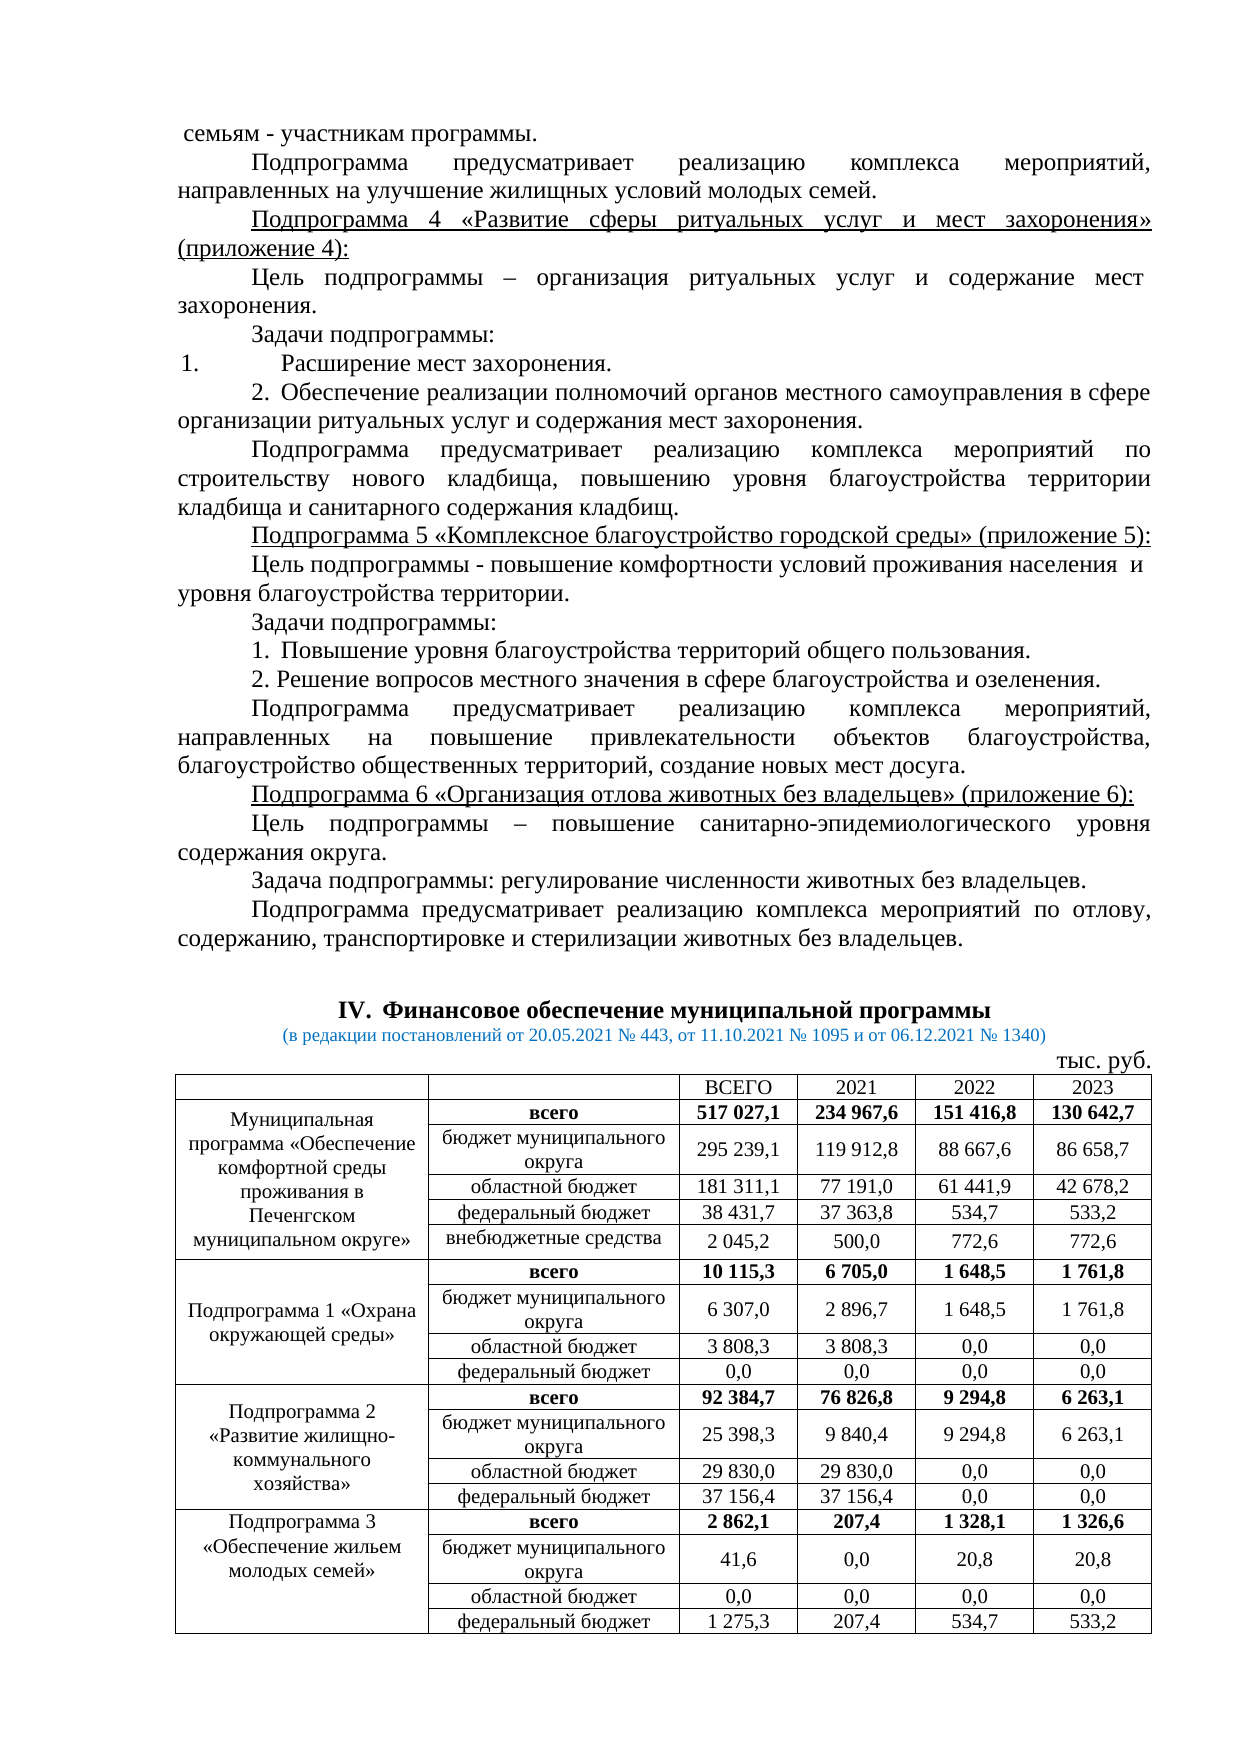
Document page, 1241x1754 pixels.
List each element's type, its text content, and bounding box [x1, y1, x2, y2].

table_cell 2 862,1 [680, 1510, 797, 1533]
text Задачи подпрограммы: [177, 607, 1152, 636]
text Подпрограмма предусматривает реализацию комплекса мероприятий по строительству нового кладбища, повышению уровня благоустройства территории кладбища и санитарного содержания кладбищ. [177, 434, 1152, 521]
table_cell 0,0 [1034, 1459, 1151, 1483]
table_cell 0,0 [798, 1359, 915, 1384]
table_header 2022 [916, 1075, 1033, 1099]
table_cell Муниципальная программа «Обеспечение комфортной среды проживания в Печенгском муниципальном округе» [176, 1100, 428, 1258]
table_cell 0,0 [1034, 1359, 1151, 1384]
table_cell 130 642,7 [1034, 1100, 1151, 1124]
table_cell 1 648,5 [916, 1260, 1033, 1283]
table_cell 92 384,7 [680, 1385, 797, 1409]
table_cell всего [429, 1510, 679, 1533]
table_cell всего [429, 1260, 679, 1283]
list (в редакции постановлений от 20.05.2021 № 443, от 11.10.2021 № 1095 и от 06.12.2021 № 1340) [177, 1024, 1152, 1045]
text Задачи подпрограммы: [177, 319, 1152, 348]
table_cell 37 156,4 [798, 1484, 915, 1508]
table_cell 9 294,8 [916, 1410, 1033, 1458]
table_cell 0,0 [916, 1484, 1033, 1508]
table_cell 207,4 [798, 1609, 915, 1633]
text Подпрограмма 6 «Организация отлова животных без владельцев» (приложение 6): [177, 779, 1152, 808]
table_cell 29 830,0 [680, 1459, 797, 1483]
text Цель подпрограммы – организация ритуальных услуг и содержание мест захоронения. [177, 262, 1144, 319]
text Подпрограмма 4 «Развитие сферы ритуальных услуг и мест захоронения» (приложение 4): [177, 204, 1152, 262]
table_cell областной бюджет [429, 1459, 679, 1483]
table_cell бюджет муниципального округа [429, 1125, 679, 1173]
table_cell 42 678,2 [1034, 1175, 1151, 1198]
table_cell 20,8 [916, 1535, 1033, 1583]
table_cell Подпрограмма 2 «Развитие жилищно-коммунального хозяйства» [176, 1385, 428, 1508]
table_cell 3 808,3 [798, 1334, 915, 1358]
table_cell 6 263,1 [1034, 1385, 1151, 1409]
table_cell всего [429, 1385, 679, 1409]
table_cell бюджет муниципального округа [429, 1285, 679, 1333]
table_cell 0,0 [916, 1334, 1033, 1358]
table_header 2021 [798, 1075, 915, 1099]
table_cell 1 761,8 [1034, 1260, 1151, 1283]
table_cell 1 326,6 [1034, 1510, 1151, 1533]
table_header 2023 [1034, 1075, 1151, 1099]
table_cell 1 761,8 [1034, 1285, 1151, 1333]
table_cell 1 275,3 [680, 1609, 797, 1633]
table_cell 295 239,1 [680, 1125, 797, 1173]
table_cell 181 311,1 [680, 1175, 797, 1198]
table_cell федеральный бюджет [429, 1609, 679, 1633]
table_cell 0,0 [1034, 1484, 1151, 1508]
table_cell всего [429, 1100, 679, 1124]
table_cell 38 431,7 [680, 1200, 797, 1224]
table_cell 0,0 [916, 1459, 1033, 1483]
table_cell 534,7 [916, 1609, 1033, 1633]
table_cell 151 416,8 [916, 1100, 1033, 1124]
table_cell 772,6 [1034, 1225, 1151, 1258]
table_cell 772,6 [916, 1225, 1033, 1258]
table_cell областной бюджет [429, 1584, 679, 1608]
table_header ВСЕГО [680, 1075, 797, 1099]
table_cell 534,7 [916, 1200, 1033, 1224]
table_cell 0,0 [1034, 1584, 1151, 1608]
table_cell 517 027,1 [680, 1100, 797, 1124]
table_cell 41,6 [680, 1535, 797, 1583]
text Подпрограмма предусматривает реализацию комплекса мероприятий по отлову, содержанию, транспортировке и стерилизации животных без владельцев. [177, 894, 1152, 952]
table_cell 77 191,0 [798, 1175, 915, 1198]
table_cell 37 363,8 [798, 1200, 915, 1224]
table_cell 6 263,1 [1034, 1410, 1151, 1458]
text Цель подпрограммы – повышение санитарно-эпидемиологического уровня содержания округа. [177, 808, 1152, 866]
table_cell 119 912,8 [798, 1125, 915, 1173]
table_cell Подпрограмма 1 «Охрана окружающей среды» [176, 1260, 428, 1384]
table_cell 207,4 [798, 1510, 915, 1533]
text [183, 118, 1144, 147]
table_header [429, 1075, 679, 1099]
table_cell 9 840,4 [798, 1410, 915, 1458]
table_cell 3 808,3 [680, 1334, 797, 1358]
table_cell 500,0 [798, 1225, 915, 1258]
table_cell 9 294,8 [916, 1385, 1033, 1409]
table_cell бюджет муниципального округа [429, 1535, 679, 1583]
table_cell 10 115,3 [680, 1260, 797, 1283]
text Подпрограмма предусматривает реализацию комплекса мероприятий, направленных на повышение привлекательности объектов благоустройства, благоустройство общественных территорий, создание новых мест досуга. [177, 693, 1152, 779]
table_cell 37 156,4 [680, 1484, 797, 1508]
table_cell областной бюджет [429, 1334, 679, 1358]
table_cell 86 658,7 [1034, 1125, 1151, 1173]
list Финансовое обеспечение муниципальной программы [177, 995, 1152, 1024]
table_cell 0,0 [1034, 1334, 1151, 1358]
list Расширение мест захоронения. [177, 348, 1152, 377]
text 1. Повышение уровня благоустройства территорий общего пользования. [177, 636, 1152, 664]
table_cell федеральный бюджет [429, 1359, 679, 1384]
table_cell 20,8 [1034, 1535, 1151, 1583]
table_cell бюджет муниципального округа [429, 1410, 679, 1458]
table_cell 61 441,9 [916, 1175, 1033, 1198]
list Обеспечение реализации полномочий органов местного самоуправления в сфере организации ритуальных услуг и содержания мест захоронения. [177, 377, 1152, 434]
table_cell федеральный бюджет [429, 1484, 679, 1508]
table_cell 2 896,7 [798, 1285, 915, 1333]
text Подпрограмма 5 «Комплексное благоустройство городской среды» (приложение 5): [177, 521, 1152, 549]
table_cell 0,0 [680, 1359, 797, 1384]
text Задача подпрограммы: регулирование численности животных без владельцев. [177, 866, 1152, 894]
table_cell 88 667,6 [916, 1125, 1033, 1173]
table_cell областной бюджет [429, 1175, 679, 1198]
table_cell внебюджетные средства [429, 1225, 679, 1258]
table_cell федеральный бюджет [429, 1200, 679, 1224]
table_cell 1 328,1 [916, 1510, 1033, 1533]
table_cell 533,2 [1034, 1609, 1151, 1633]
text Цель подпрограммы - повышение комфортности условий проживания населения и уровня благоустройства территории. [177, 549, 1144, 607]
table_cell 0,0 [916, 1359, 1033, 1384]
table_cell 29 830,0 [798, 1459, 915, 1483]
table_cell 6 705,0 [798, 1260, 915, 1283]
table_header [176, 1075, 428, 1099]
table_cell 2 045,2 [680, 1225, 797, 1258]
table_cell 0,0 [798, 1584, 915, 1608]
table_cell 0,0 [680, 1584, 797, 1608]
text Подпрограмма предусматривает реализацию комплекса мероприятий, направленных на улучшение жилищных условий молодых семей. [177, 147, 1152, 204]
table_cell Подпрограмма 3 «Обеспечение жильем молодых семей» [176, 1510, 428, 1633]
table_cell 6 307,0 [680, 1285, 797, 1333]
table_cell 0,0 [798, 1535, 915, 1583]
table_cell 0,0 [916, 1584, 1033, 1608]
table_cell 25 398,3 [680, 1410, 797, 1458]
table_cell 533,2 [1034, 1200, 1151, 1224]
table_cell 234 967,6 [798, 1100, 915, 1124]
table_cell 1 648,5 [916, 1285, 1033, 1333]
table_cell 76 826,8 [798, 1385, 915, 1409]
text 2. Решение вопросов местного значения в сфере благоустройства и озеленения. [177, 664, 1152, 693]
list тыс. руб. [177, 1045, 1152, 1074]
